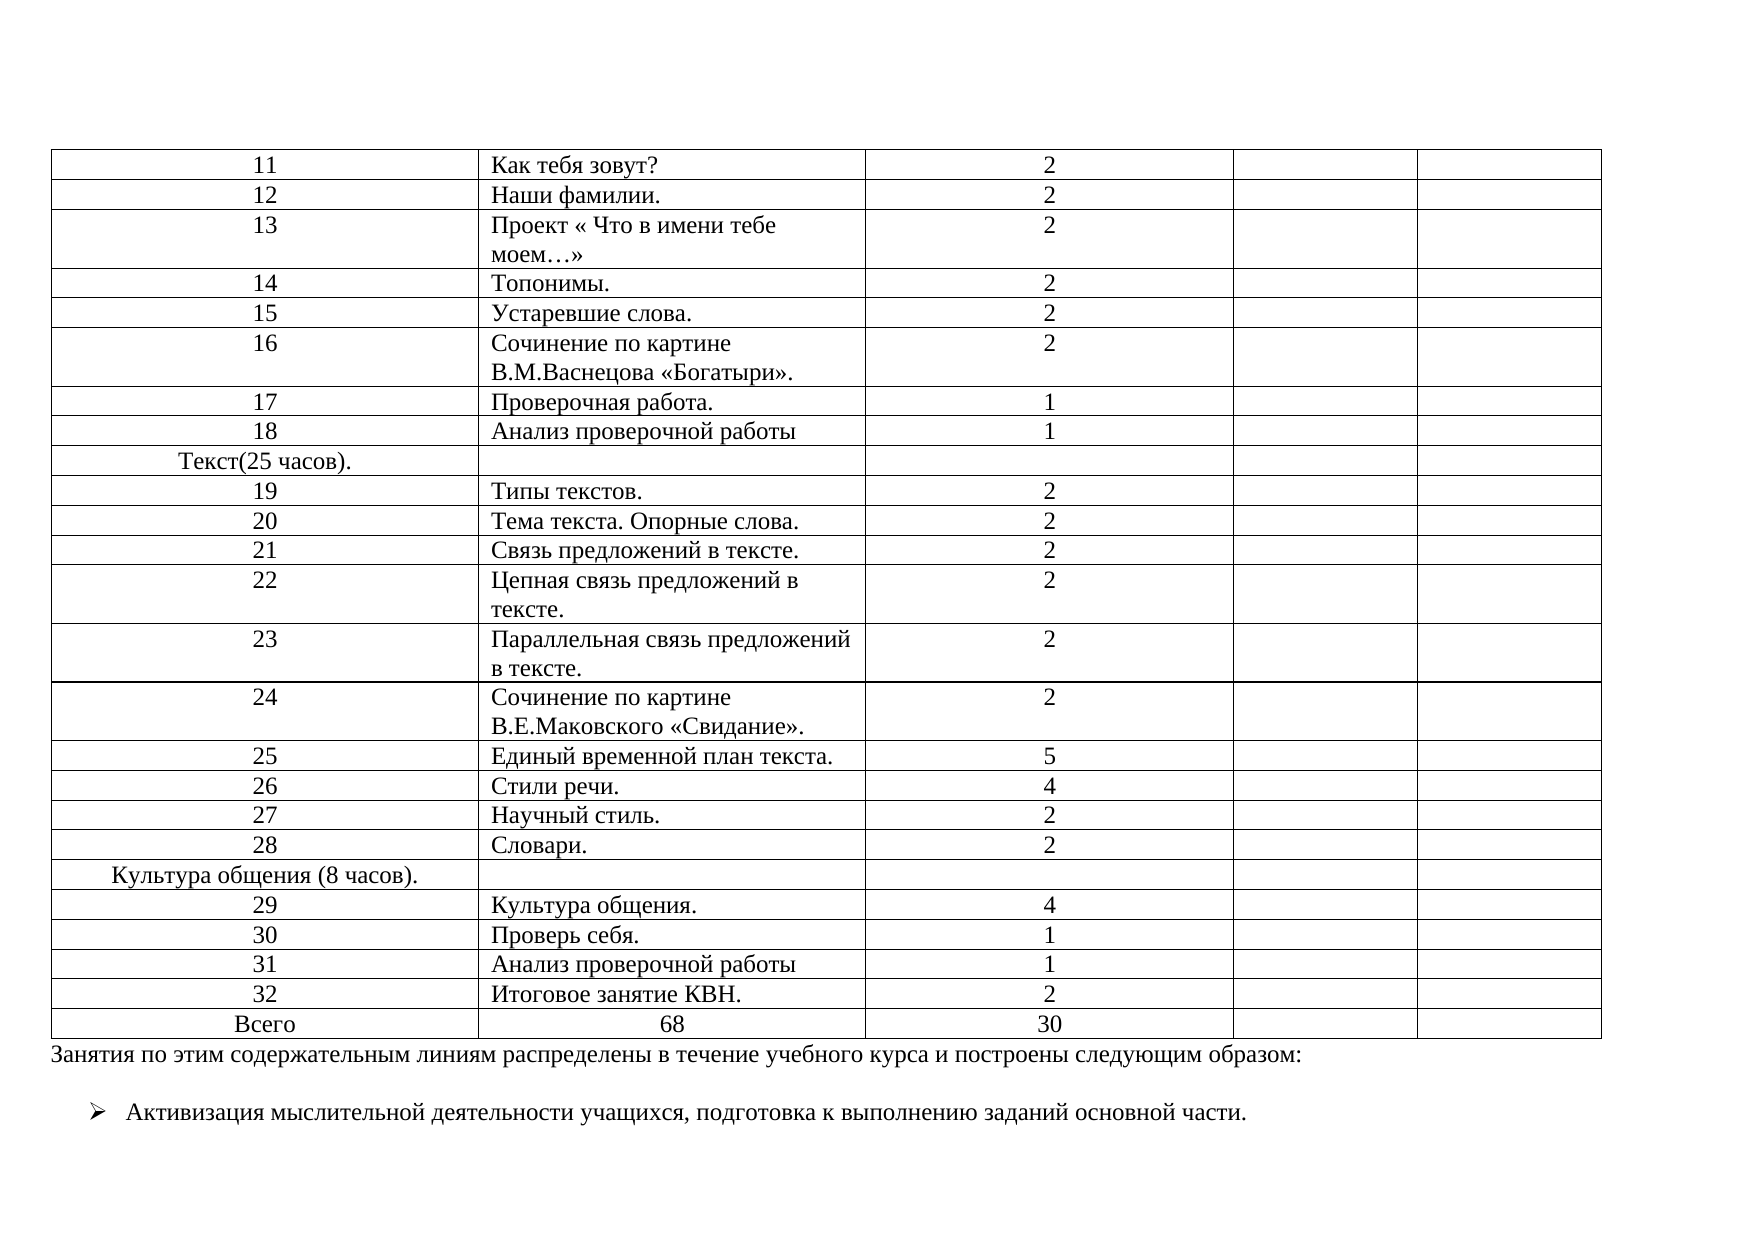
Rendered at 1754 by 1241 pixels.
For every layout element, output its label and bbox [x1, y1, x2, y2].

table_header [49, 148, 1626, 1127]
